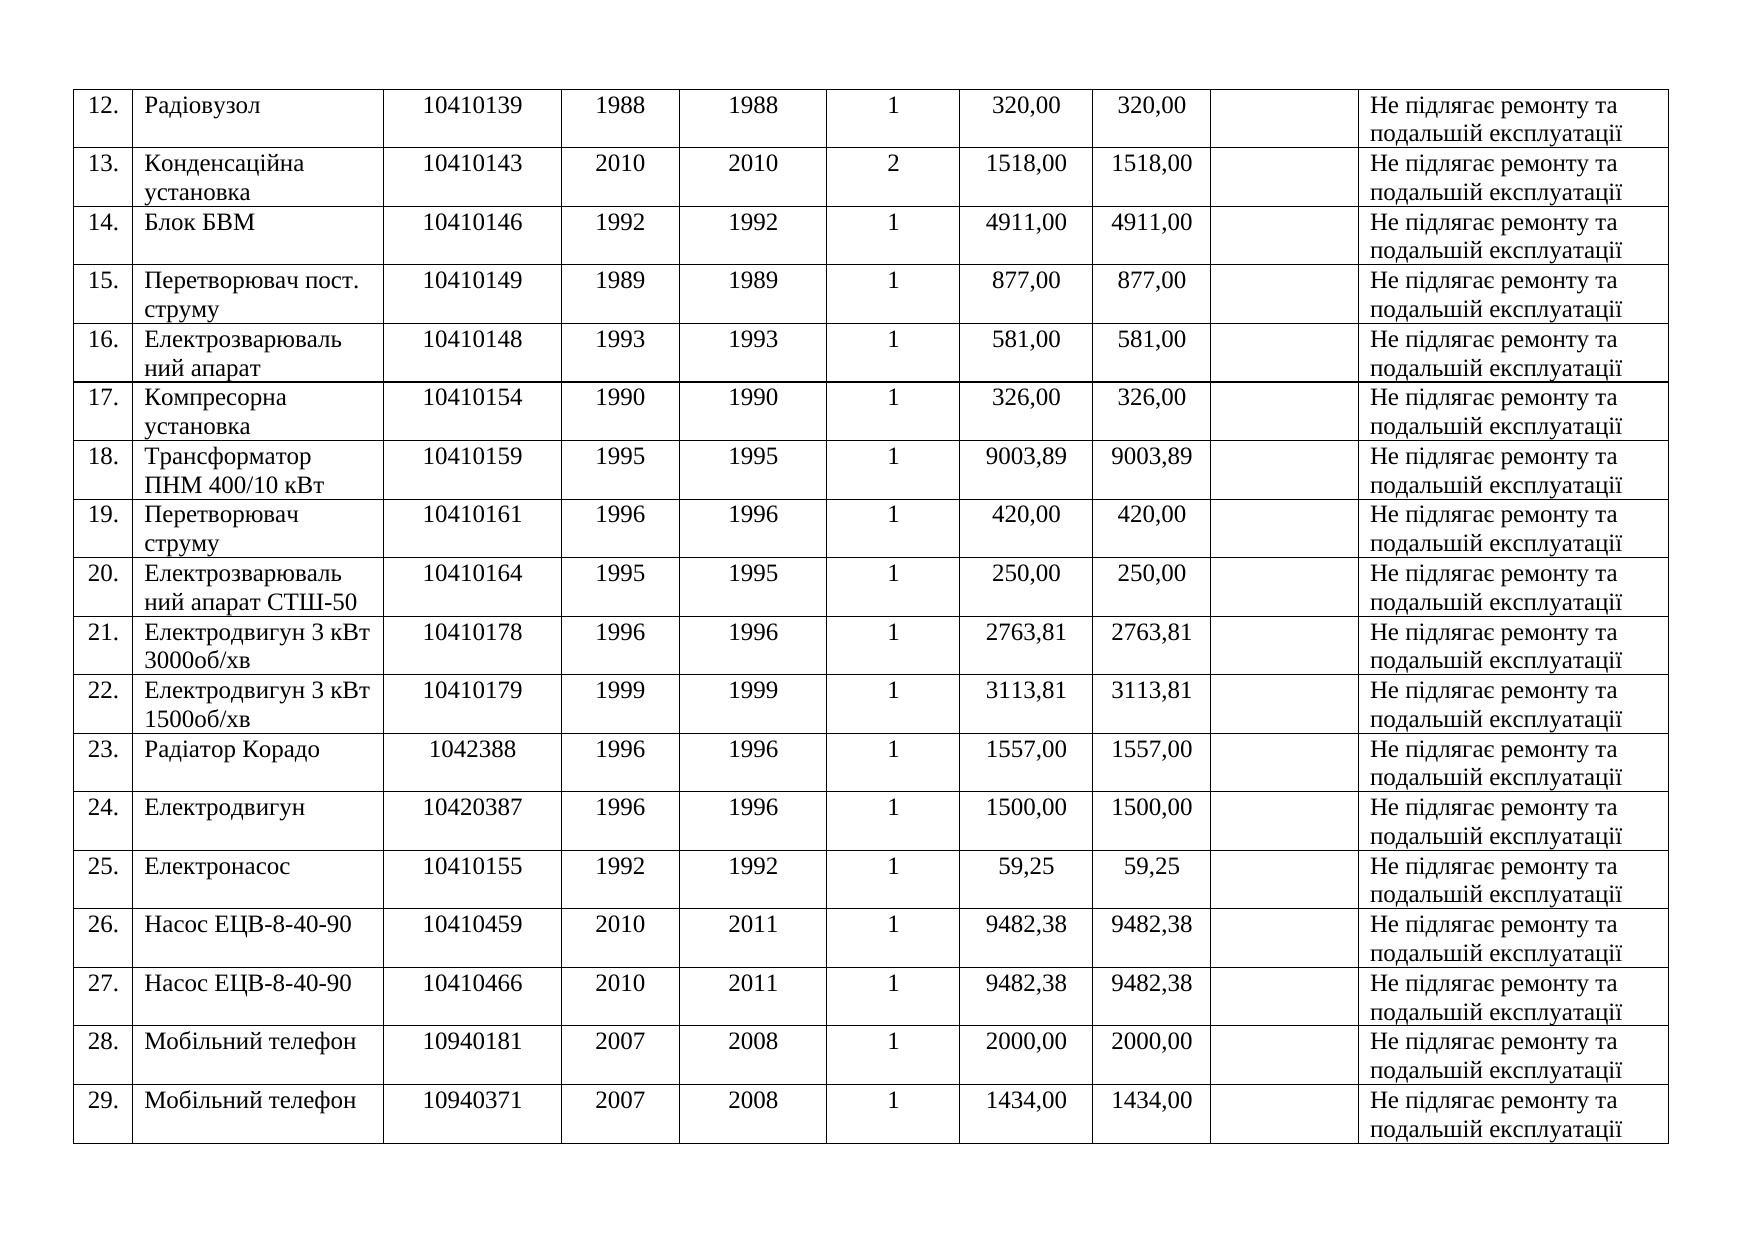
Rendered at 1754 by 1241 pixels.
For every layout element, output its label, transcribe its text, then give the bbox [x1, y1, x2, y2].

table_cell 9003,89 [1093, 441, 1210, 498]
table_cell 1988 [562, 90, 679, 147]
table_cell Насос ЕЦВ-8-40-90 [133, 968, 383, 1025]
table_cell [1359, 148, 1668, 206]
table_cell 14. [74, 207, 132, 264]
table_cell 1995 [562, 441, 679, 498]
table_cell 1989 [680, 265, 826, 323]
table_cell Електрозварюваль ний апарат СТШ-50 [133, 558, 383, 616]
table_cell 1 [827, 207, 959, 264]
table_cell Мобільний телефон [133, 1085, 383, 1142]
table_cell 877,00 [960, 265, 1092, 323]
table_cell [1211, 1026, 1358, 1084]
table_cell Не підлягає ремонту та подальшій експлуатації [1359, 500, 1668, 557]
table_cell 1988 [680, 90, 826, 147]
table_cell 2010 [562, 968, 679, 1025]
table_cell 1996 [562, 500, 679, 557]
table_cell Трансформатор ПНМ 400/10 кВт [133, 441, 383, 498]
table_cell 17. [74, 383, 132, 440]
table_cell 320,00 [1093, 90, 1210, 147]
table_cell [1359, 90, 1668, 147]
table_cell 1990 [680, 383, 826, 440]
table_cell Не підлягає ремонту та подальшій експлуатації [1359, 441, 1668, 498]
table_cell 10410159 [384, 441, 561, 498]
table_cell 20. [74, 558, 132, 616]
table_cell Радіовузол [133, 90, 383, 147]
table_cell 10410148 [384, 324, 561, 381]
table_cell 1995 [680, 441, 826, 498]
table_cell 9003,89 [960, 441, 1092, 498]
table_cell Електронасос [133, 851, 383, 908]
table_cell 1 [827, 851, 959, 908]
table_cell 1 [827, 90, 959, 147]
table_cell Електрозварюваль ний апарат [133, 324, 383, 381]
table_cell 2007 [562, 1085, 679, 1142]
table_cell 2010 [562, 909, 679, 967]
table_cell [1211, 1085, 1358, 1142]
table_cell 10410466 [384, 968, 561, 1025]
table_cell 10410155 [384, 851, 561, 908]
table_cell Не підлягає ремонту та подальшій експлуатації [1359, 324, 1668, 381]
table_cell 2000,00 [960, 1026, 1092, 1084]
table_cell 320,00 [960, 90, 1092, 147]
table_cell [1211, 909, 1358, 967]
table_cell 1992 [680, 851, 826, 908]
table_cell 1996 [562, 617, 679, 674]
table_cell 1996 [562, 734, 679, 791]
table_cell Електродвигун 3 кВт 3000об/хв [133, 617, 383, 674]
table_cell 10410161 [384, 500, 561, 557]
table_cell 250,00 [1093, 558, 1210, 616]
table_cell Електродвигун 3 кВт 1500об/хв [133, 675, 383, 733]
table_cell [1359, 1026, 1668, 1084]
table_cell 27. [74, 968, 132, 1025]
table_cell 1 [827, 792, 959, 850]
table_cell 250,00 [960, 558, 1092, 616]
table_cell 1 [827, 734, 959, 791]
table_cell [1211, 734, 1358, 791]
table_cell Перетворювач пост. струму [133, 265, 383, 323]
table_cell Не підлягає ремонту та подальшій експлуатації [1359, 909, 1668, 967]
table_cell Конденсаційна установка [133, 148, 383, 206]
table_cell 59,25 [960, 851, 1092, 908]
table_cell [1211, 851, 1358, 908]
table_cell Не підлягає ремонту та подальшій експлуатації [1359, 968, 1668, 1025]
table_cell 2763,81 [960, 617, 1092, 674]
table_cell 13. [74, 148, 132, 206]
table_cell 1 [827, 909, 959, 967]
table_cell Насос ЕЦВ-8-40-90 [133, 909, 383, 967]
table_cell 1999 [562, 675, 679, 733]
table_cell 1500,00 [960, 792, 1092, 850]
table_cell 59,25 [1093, 851, 1210, 908]
table_cell 24. [74, 792, 132, 850]
table_cell 9482,38 [960, 968, 1092, 1025]
table_cell 1993 [562, 324, 679, 381]
table_cell 10940371 [384, 1085, 561, 1142]
table_cell 1996 [562, 792, 679, 850]
table_cell 10410146 [384, 207, 561, 264]
table_cell Не підлягає ремонту та подальшій експлуатації [1359, 851, 1668, 908]
table_cell 23. [74, 734, 132, 791]
table_cell [1211, 500, 1358, 557]
table_cell 1996 [680, 734, 826, 791]
table_cell [1211, 792, 1358, 850]
table_cell 2010 [562, 148, 679, 206]
table_cell 9482,38 [960, 909, 1092, 967]
table_cell 326,00 [960, 383, 1092, 440]
table_cell [1211, 383, 1358, 440]
table_cell 29. [74, 1085, 132, 1142]
table_cell 1 [827, 441, 959, 498]
table_cell 2000,00 [1093, 1026, 1210, 1084]
table_cell 1 [827, 675, 959, 733]
table_cell 16. [74, 324, 132, 381]
table_cell [1211, 675, 1358, 733]
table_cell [1359, 1085, 1668, 1142]
table_cell 1996 [680, 792, 826, 850]
table_cell 1 [827, 500, 959, 557]
table_cell 2007 [562, 1026, 679, 1084]
table_cell 1995 [680, 558, 826, 616]
table_cell 26. [74, 909, 132, 967]
table_cell 12. [74, 90, 132, 147]
table_cell 28. [74, 1026, 132, 1084]
table_cell 1557,00 [1093, 734, 1210, 791]
table_cell [1211, 441, 1358, 498]
table_cell 25. [74, 851, 132, 908]
table_cell 877,00 [1093, 265, 1210, 323]
table_cell 1996 [680, 617, 826, 674]
table_cell 1992 [680, 207, 826, 264]
table_cell 10940181 [384, 1026, 561, 1084]
table_cell Не підлягає ремонту та подальшій експлуатації [1359, 617, 1668, 674]
table_cell 4911,00 [960, 207, 1092, 264]
table_cell 1992 [562, 207, 679, 264]
table_cell Не підлягає ремонту та подальшій експлуатації [1359, 734, 1668, 791]
table_cell 1 [827, 1085, 959, 1142]
table_cell 10410459 [384, 909, 561, 967]
table_cell 1500,00 [1093, 792, 1210, 850]
table_cell 2008 [680, 1085, 826, 1142]
table_cell 1 [827, 383, 959, 440]
table_cell 1 [827, 265, 959, 323]
table_cell 18. [74, 441, 132, 498]
table_cell 1992 [562, 851, 679, 908]
table_cell Перетворювач струму [133, 500, 383, 557]
table_cell [1211, 148, 1358, 206]
table_cell 1518,00 [1093, 148, 1210, 206]
table_cell [1211, 207, 1358, 264]
table_cell Блок БВМ [133, 207, 383, 264]
table_cell 10410178 [384, 617, 561, 674]
table_cell 10410179 [384, 675, 561, 733]
table_cell 10420387 [384, 792, 561, 850]
table_cell 22. [74, 675, 132, 733]
table_cell 4911,00 [1093, 207, 1210, 264]
table_cell 1996 [680, 500, 826, 557]
table_cell Не підлягає ремонту та подальшій експлуатації [1359, 383, 1668, 440]
table_cell 3113,81 [960, 675, 1092, 733]
table_cell Компресорна установка [133, 383, 383, 440]
table_cell 1993 [680, 324, 826, 381]
table_cell 9482,38 [1093, 909, 1210, 967]
table_cell 1 [827, 1026, 959, 1084]
table_cell 1 [827, 617, 959, 674]
table_cell 10410149 [384, 265, 561, 323]
table_cell [1211, 90, 1358, 147]
table_cell Не підлягає ремонту та подальшій експлуатації [1359, 792, 1668, 850]
table_cell Не підлягає ремонту та подальшій експлуатації [1359, 558, 1668, 616]
table_cell Радіатор Корадо [133, 734, 383, 791]
table_cell 326,00 [1093, 383, 1210, 440]
table_cell [1211, 324, 1358, 381]
table_cell 420,00 [1093, 500, 1210, 557]
table_cell Електродвигун [133, 792, 383, 850]
table_cell Не підлягає ремонту та подальшій експлуатації [1359, 265, 1668, 323]
table_cell 2008 [680, 1026, 826, 1084]
table_cell 1989 [562, 265, 679, 323]
table_cell 10410164 [384, 558, 561, 616]
table_cell [1211, 265, 1358, 323]
table_cell 1434,00 [1093, 1085, 1210, 1142]
table_cell 3113,81 [1093, 675, 1210, 733]
table_cell 9482,38 [1093, 968, 1210, 1025]
table_cell 1 [827, 558, 959, 616]
table_cell 10410139 [384, 90, 561, 147]
table_cell 581,00 [1093, 324, 1210, 381]
table_cell 1 [827, 968, 959, 1025]
table_cell 10410143 [384, 148, 561, 206]
table_cell 1990 [562, 383, 679, 440]
table_cell 420,00 [960, 500, 1092, 557]
table_cell [1211, 558, 1358, 616]
table_cell Не підлягає ремонту та подальшій експлуатації [1359, 675, 1668, 733]
table_cell 1518,00 [960, 148, 1092, 206]
table_cell 2 [827, 148, 959, 206]
table_cell 15. [74, 265, 132, 323]
table_cell 1434,00 [960, 1085, 1092, 1142]
table_cell 2011 [680, 968, 826, 1025]
table_cell 1999 [680, 675, 826, 733]
table_cell [1211, 617, 1358, 674]
table_cell 19. [74, 500, 132, 557]
table_cell 581,00 [960, 324, 1092, 381]
table_cell 2010 [680, 148, 826, 206]
table_cell 1995 [562, 558, 679, 616]
table_cell 21. [74, 617, 132, 674]
table_cell 1557,00 [960, 734, 1092, 791]
table_cell 1 [827, 324, 959, 381]
table_cell [1211, 968, 1358, 1025]
table_cell 2763,81 [1093, 617, 1210, 674]
table_cell 2011 [680, 909, 826, 967]
table_cell Мобільний телефон [133, 1026, 383, 1084]
table_cell Не підлягає ремонту та подальшій експлуатації [1359, 207, 1668, 264]
table_cell 1042388 [384, 734, 561, 791]
table_cell 10410154 [384, 383, 561, 440]
